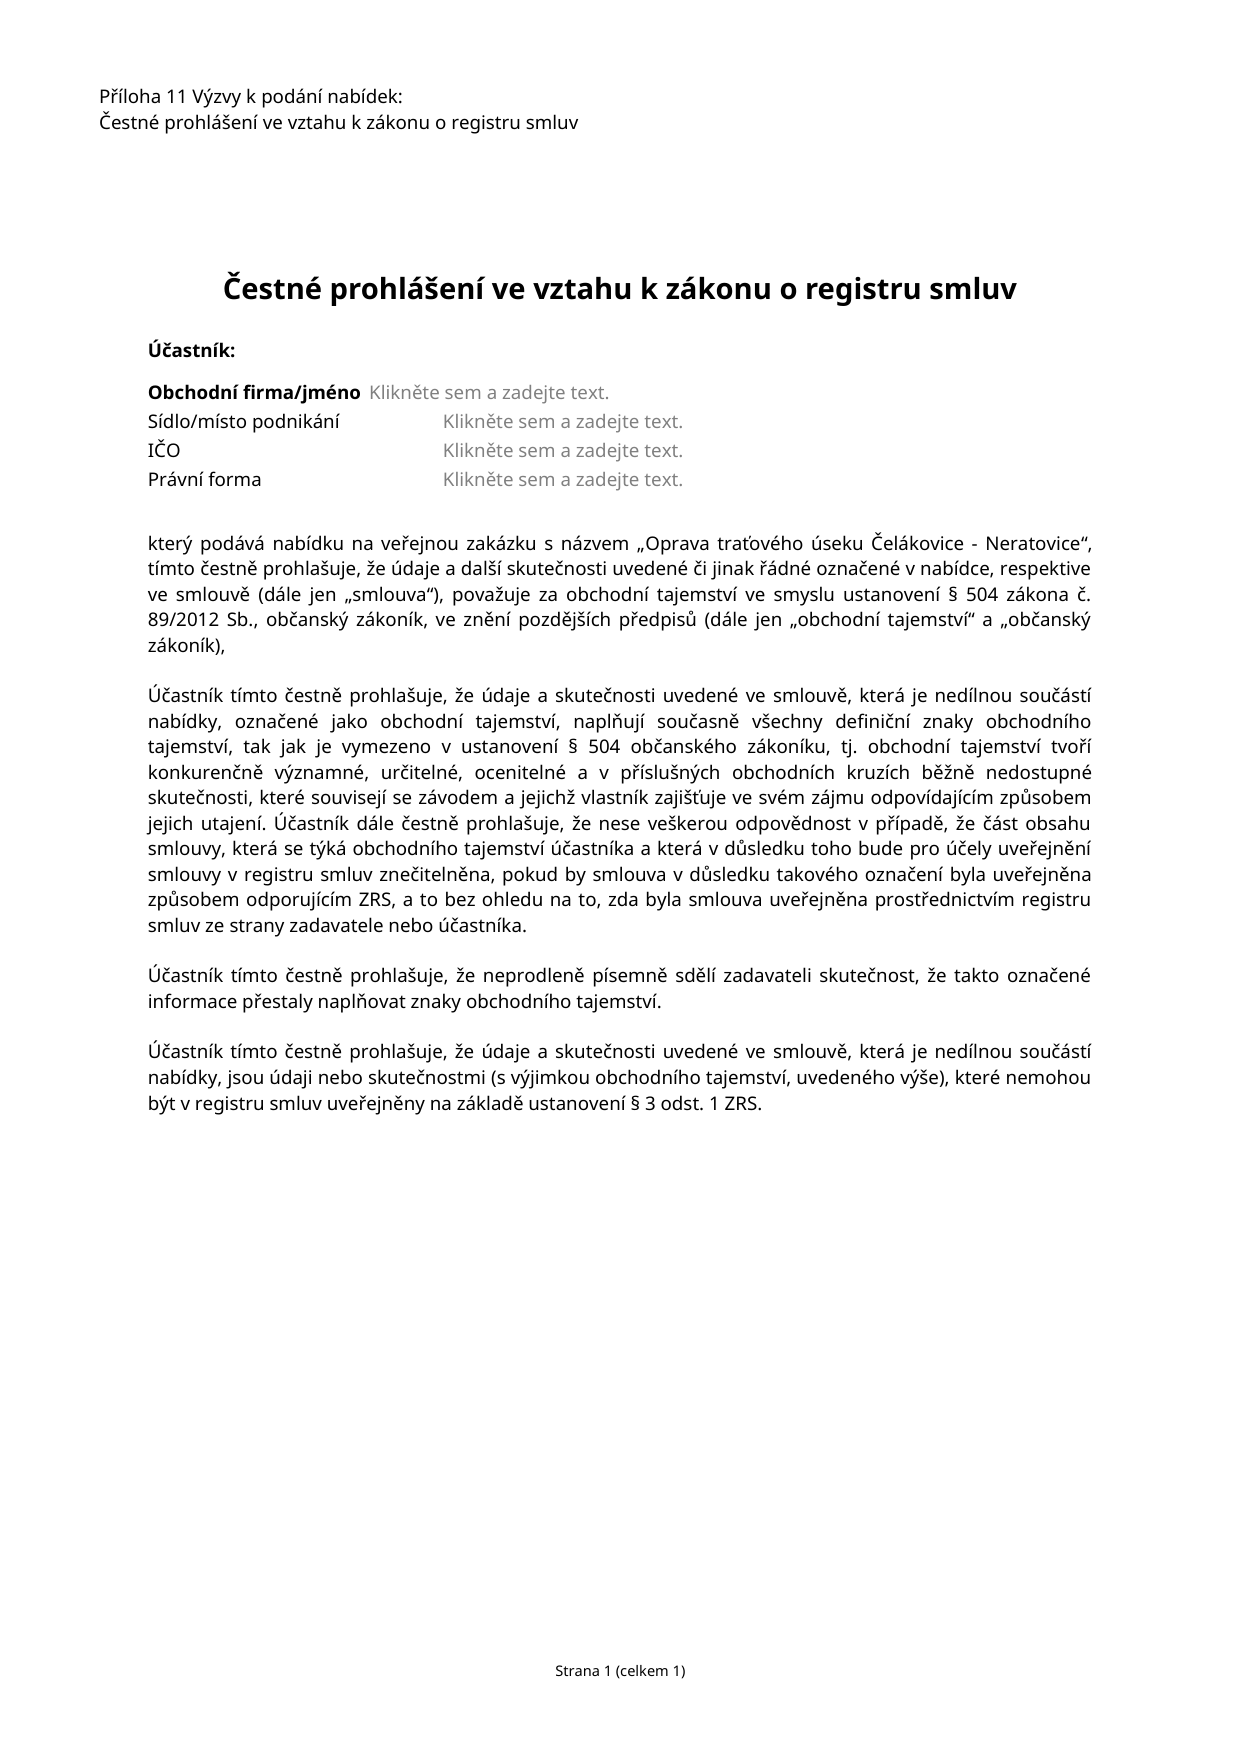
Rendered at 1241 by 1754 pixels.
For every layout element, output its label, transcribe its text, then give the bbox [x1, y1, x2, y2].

text IČO [148, 434, 1093, 463]
text Právní forma [148, 463, 1093, 492]
text Účastník: [148, 333, 1093, 364]
text Obchodní firma/jméno [148, 376, 1093, 405]
text Sídlo/místo podnikání [148, 405, 1093, 434]
text Účastník tímto čestně prohlašuje, že neprodleně písemně sdělí zadavateli skutečnost, že takto označené informace přestaly naplňovat znaky obchodního tajemství. [148, 963, 1093, 1014]
text Účastník tímto čestně prohlašuje, že údaje a skutečnosti uvedené ve smlouvě, která je nedílnou součástí nabídky, označené jako obchodní tajemství, naplňují současně všechny definiční znaky obchodního tajemství, tak jak je vymezeno v ustanovení § 504 občanského zákoníku, tj. obchodní tajemství tvoří konkurenčně významné, určitelné, ocenitelné a v příslušných obchodních kruzích běžně nedostupné skutečnosti, které souvisejí se závodem a jejichž vlastník zajišťuje ve svém zájmu odpovídajícím způsobem jejich utajení. Účastník dále čestně prohlašuje, že nese veškerou odpovědnost v případě, že část obsahu smlouvy, která se týká obchodního tajemství účastníka a která v důsledku toho bude pro účely uveřejnění smlouvy v registru smluv znečitelněna, pokud by smlouva v důsledku takového označení byla uveřejněna způsobem odporujícím ZRS, a to bez ohledu na to, zda byla smlouva uveřejněna prostřednictvím registru smluv ze strany zadavatele nebo účastníka. [148, 683, 1093, 938]
title Čestné prohlášení ve vztahu k zákonu o registru smluv [148, 268, 1093, 308]
text který podává nabídku na veřejnou zakázku s názvem „Oprava traťového úseku Čelákovice - Neratovice“, tímto čestně prohlašuje, že údaje a další skutečnosti uvedené či jinak řádné označené v nabídce, respektive ve smlouvě (dále jen „smlouva“), považuje za obchodní tajemství ve smyslu ustanovení § 504 zákona č. 89/2012 Sb., občanský zákoník, ve znění pozdějších předpisů (dále jen „obchodní tajemství“ a „občanský zákoník), [148, 530, 1093, 658]
text Účastník tímto čestně prohlašuje, že údaje a skutečnosti uvedené ve smlouvě, která je nedílnou součástí nabídky, jsou údaji nebo skutečnostmi (s výjimkou obchodního tajemství, uvedeného výše), které nemohou být v registru smluv uveřejněny na základě ustanovení § 3 odst. 1 ZRS. [148, 1039, 1093, 1115]
